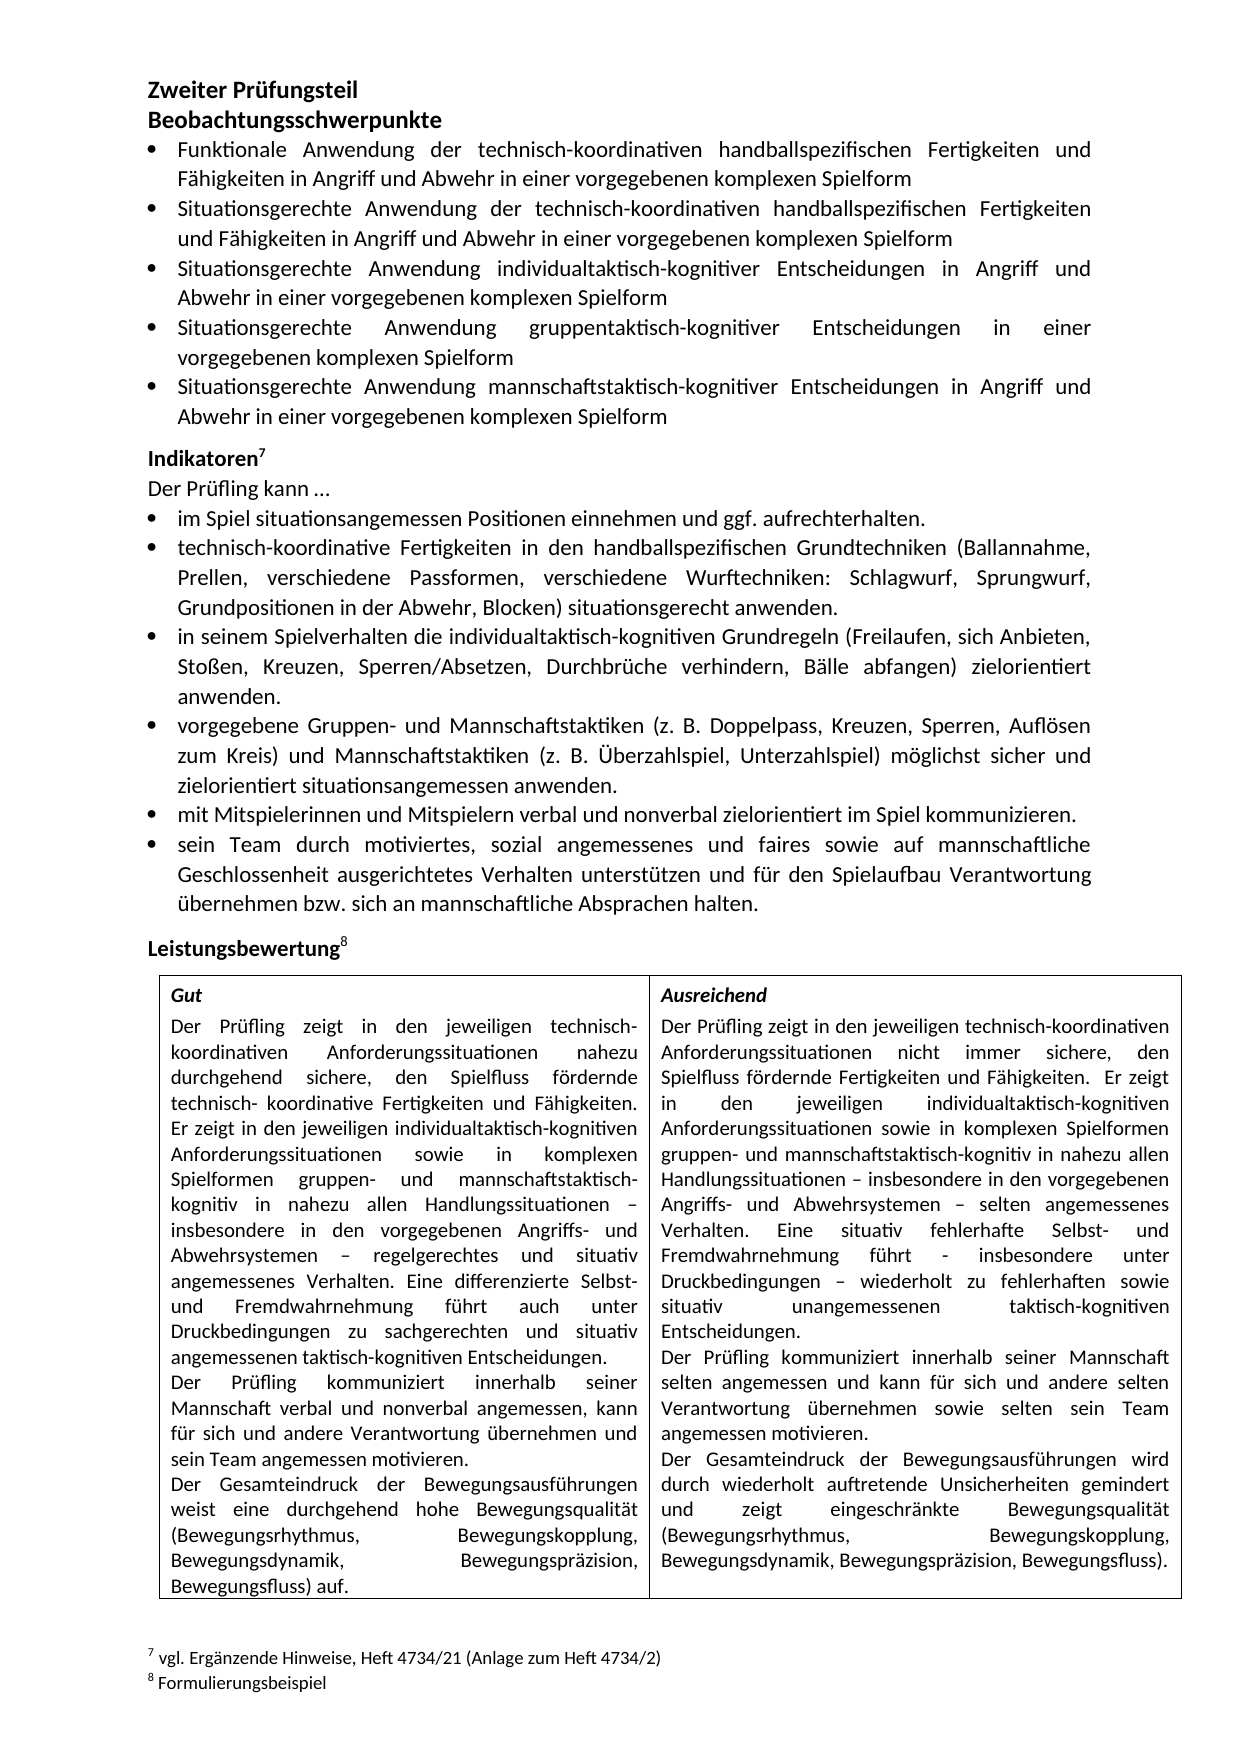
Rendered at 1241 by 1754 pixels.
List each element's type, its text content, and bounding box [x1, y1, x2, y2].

list technisch-koordinative Fertigkeiten in den handballspezifischen Grundtechniken (Ballannahme, Prellen, verschiedene Passformen, verschiedene Wurftechniken: Schlagwurf, Sprungwurf, Grundpositionen in der Abwehr, Blocken) situationsgerecht anwenden. [148, 533, 1093, 621]
text Indikatoren [148, 444, 1093, 472]
list Situationsgerechte Anwendung gruppentaktisch-kognitiver Entscheidungen in einer vorgegebenen komplexen Spielform [148, 313, 1093, 371]
list vorgegebene Gruppen- und Mannschaftstaktiken (z. B. Doppelpass, Kreuzen, Sperren, Auflösen zum Kreis) und Mannschaftstaktiken (z. B. Überzahlspiel, Unterzahlspiel) möglichst sicher und zielorientiert situationsangemessen anwenden. [148, 711, 1093, 799]
list sein Team durch motiviertes, sozial angemessenes und faires sowie auf mannschaftliche Geschlossenheit ausgerichtetes Verhalten unterstützen und für den Spielaufbau Verantwortung übernehmen bzw. sich an mannschaftliche Absprachen halten. [148, 830, 1093, 918]
list Situationsgerechte Anwendung mannschaftstaktisch-kognitiver Entscheidungen in Angriff und Abwehr in einer vorgegebenen komplexen Spielform [148, 372, 1093, 430]
text Beobachtungsschwerpunkte [148, 104, 1107, 135]
text Der Prüfling kann … [148, 474, 1093, 502]
list Funktionale Anwendung der technisch-koordinativen handballspezifischen Fertigkeiten und Fähigkeiten in Angriff und Abwehr in einer vorgegebenen komplexen Spielform [148, 135, 1093, 193]
list Situationsgerechte Anwendung individualtaktisch-kognitiver Entscheidungen in Angriff und Abwehr in einer vorgegebenen komplexen Spielform [148, 254, 1093, 311]
list Situationsgerechte Anwendung der technisch-koordinativen handballspezifischen Fertigkeiten und Fähigkeiten in Angriff und Abwehr in einer vorgegebenen komplexen Spielform [148, 194, 1093, 252]
list in seinem Spielverhalten die individualtaktisch-kognitiven Grundregeln (Freilaufen, sich Anbieten, Stoßen, Kreuzen, Sperren/Absetzen, Durchbrüche verhindern, Bälle abfangen) zielorientiert anwenden. [148, 622, 1093, 710]
table_header Ausreichend Der Prüfling zeigt in den jeweiligen technisch-koordinativen Anforderungssituationen nicht immer sichere, den Spielfluss fördernde Fertigkeiten und Fähigkeiten. Er zeigt in den jeweiligen individualtaktisch-kognitiven Anforderungssituationen sowie in komplexen Spielformen gruppen- und mannschaftstaktisch-kognitiv in nahezu allen Handlungssituationen – insbesondere in den vorgegebenen Angriffs- und Abwehrsystemen – selten angemessenes Verhalten. Eine situativ fehlerhafte Selbst- und Fremdwahrnehmung führt - insbesondere unter Druckbedingungen – wiederholt zu fehlerhaften sowie situativ unangemessenen taktisch-kognitiven Entscheidungen. Der Prüfling kommuniziert innerhalb seiner Mannschaft selten angemessen und kann für sich und andere selten Verantwortung übernehmen sowie selten sein Team angemessen motivieren. Der Gesamteindruck der Bewegungsausführungen wird durch wiederholt auftretende Unsicherheiten gemindert und zeigt eingeschränkte Bewegungsqualität (Bewegungsrhythmus, Bewegungskopplung, Bewegungsdynamik, Bewegungspräzision, Bewegungsfluss). [650, 976, 1181, 1598]
list mit Mitspielerinnen und Mitspielern verbal und nonverbal zielorientiert im Spiel kommunizieren. [148, 801, 1093, 828]
text Leistungsbewertung [148, 932, 1093, 962]
text Zweiter Prüfungsteil [148, 74, 1107, 104]
list im Spiel situationsangemessen Positionen einnehmen und ggf. aufrechterhalten. [148, 504, 1093, 532]
table_header Gut Der Prüfling zeigt in den jeweiligen technisch-koordinativen Anforderungssituationen nahezu durchgehend sichere, den Spielfluss fördernde technisch- koordinative Fertigkeiten und Fähigkeiten. Er zeigt in den jeweiligen individualtaktisch-kognitiven Anforderungssituationen sowie in komplexen Spielformen gruppen- und mannschaftstaktisch-kognitiv in nahezu allen Handlungssituationen – insbesondere in den vorgegebenen Angriffs- und Abwehrsystemen – regelgerechtes und situativ angemessenes Verhalten. Eine differenzierte Selbst- und Fremdwahrnehmung führt auch unter Druckbedingungen zu sachgerechten und situativ angemessenen taktisch-kognitiven Entscheidungen. Der Prüfling kommuniziert innerhalb seiner Mannschaft verbal und nonverbal angemessen, kann für sich und andere Verantwortung übernehmen und sein Team angemessen motivieren. Der Gesamteindruck der Bewegungsausführungen weist eine durchgehend hohe Bewegungsqualität (Bewegungsrhythmus, Bewegungskopplung, Bewegungsdynamik, Bewegungspräzision, Bewegungsfluss) auf. [160, 976, 649, 1598]
